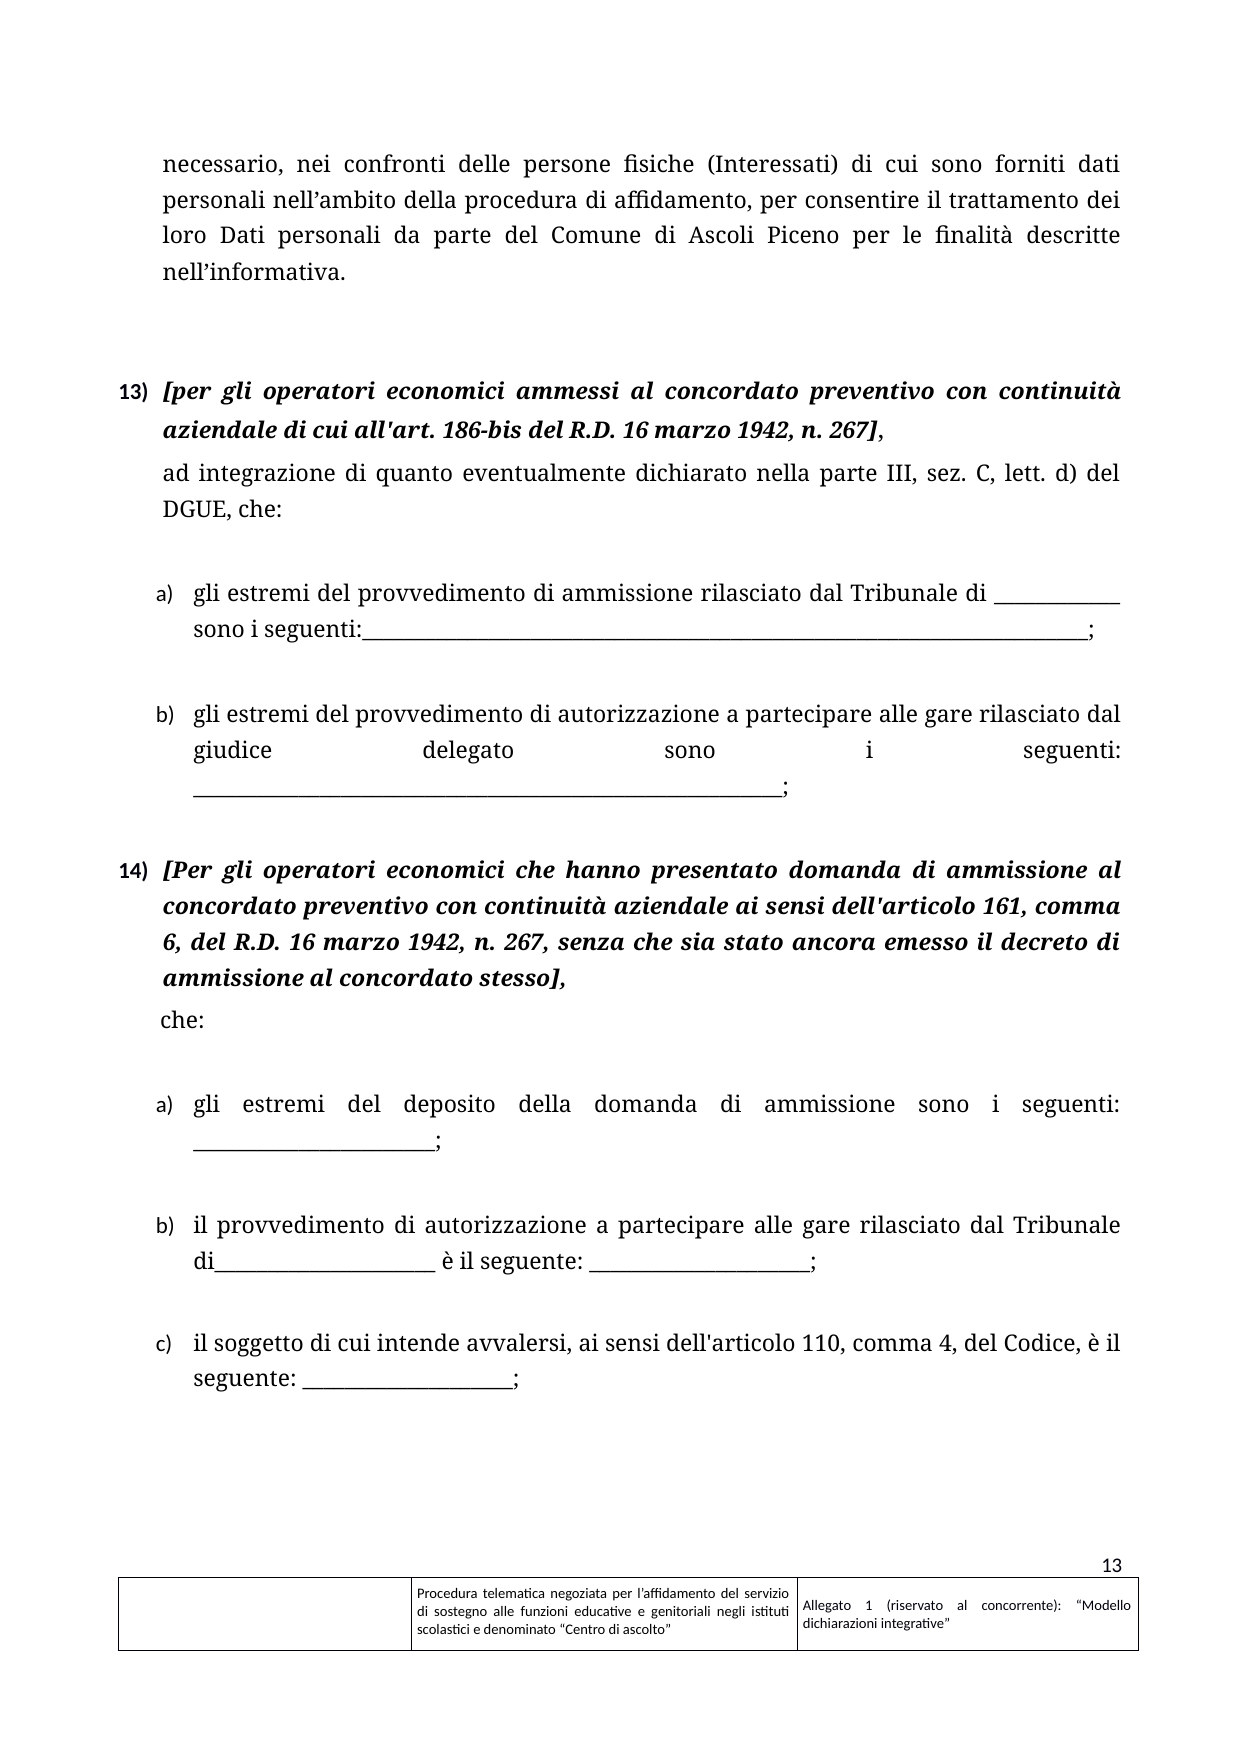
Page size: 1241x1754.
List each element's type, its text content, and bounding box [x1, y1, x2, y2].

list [118, 148, 1122, 287]
list gli estremi del provvedimento di ammissione rilasciato dal Tribunale di ____________ sono i seguenti:_____________________________________________________________________; [156, 577, 1122, 644]
list il provvedimento di autorizzazione a partecipare alle gare rilasciato dal Tribunale di_____________________ è il seguente: _____________________; [156, 1209, 1122, 1276]
text ad integrazione di quanto eventualmente dichiarato nella parte III, sez. C, lett. d) del DGUE, che: [162, 457, 1122, 524]
list [Per gli operatori economici che hanno presentato domanda di ammissione al concordato preventivo con continuità aziendale ai sensi dell'articolo 161, comma 6, del R.D. 16 marzo 1942, n. 267, senza che sia stato ancora emesso il decreto di ammissione al concordato stesso], [118, 854, 1122, 993]
list gli estremi del deposito della domanda di ammissione sono i seguenti: _______________________; [156, 1088, 1122, 1156]
list [per gli operatori economici ammessi al concordato preventivo con continuità aziendale di cui all'art. 186-bis del R.D. 16 marzo 1942, n. 267], [118, 375, 1122, 446]
list il soggetto di cui intende avvalersi, ai sensi dell'articolo 110, comma 4, del Codice, è il seguente: ____________________; [156, 1326, 1122, 1394]
text che: [160, 1004, 1122, 1035]
list gli estremi del provvedimento di autorizzazione a partecipare alle gare rilasciato dal giudice delegato sono i seguenti: ________________________________________________________; [156, 698, 1122, 801]
